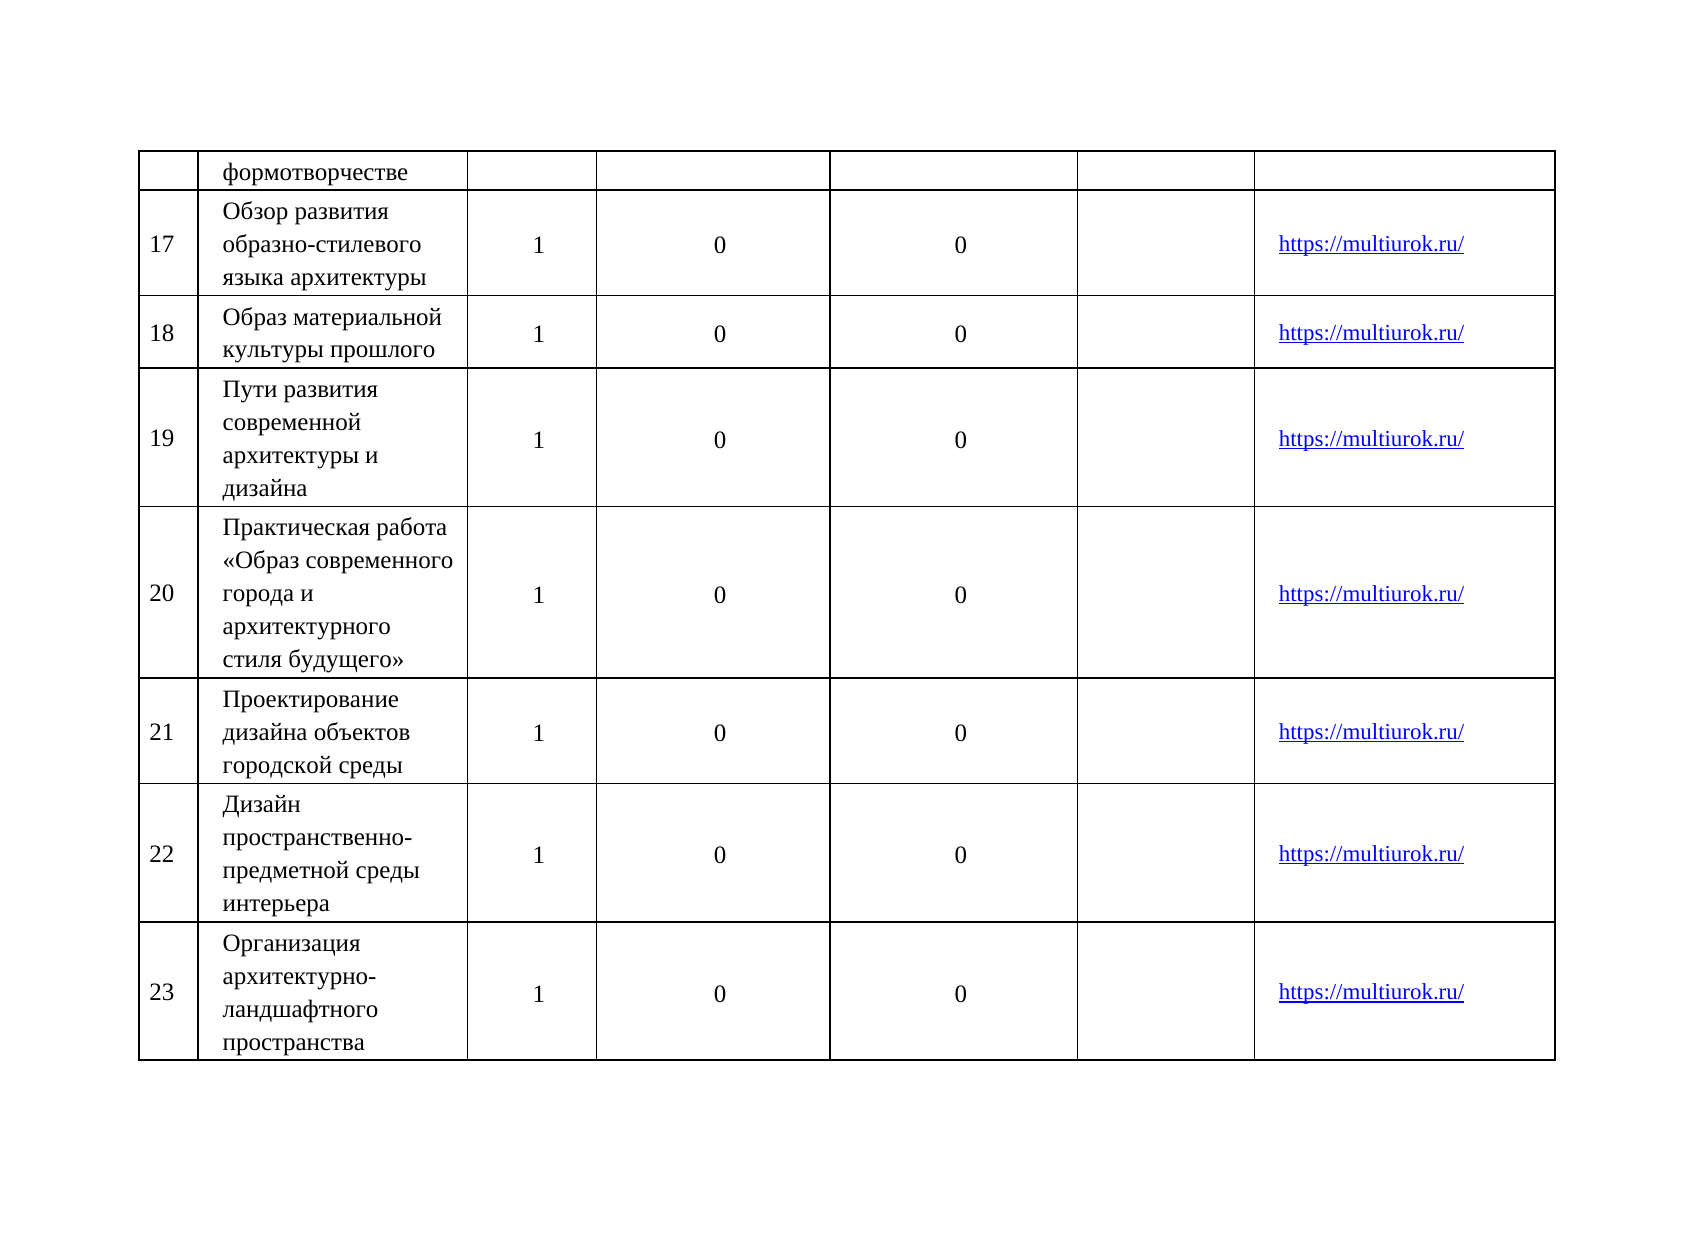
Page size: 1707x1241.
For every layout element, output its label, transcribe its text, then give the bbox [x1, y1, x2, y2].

table_cell 0 [597, 679, 829, 782]
table_cell 0 [831, 191, 1077, 295]
table_cell 1 [468, 679, 596, 782]
table_cell [1078, 923, 1254, 1059]
table_cell 19 [140, 369, 197, 506]
table_cell 0 [831, 507, 1077, 677]
table_cell 1 [468, 296, 596, 367]
table_cell 0 [831, 784, 1077, 921]
table_cell 18 [140, 296, 197, 367]
table_cell 0 [597, 191, 829, 295]
table_cell https://multiurok.ru/ [1255, 784, 1554, 921]
table_cell [1078, 369, 1254, 506]
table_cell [1255, 923, 1554, 1059]
table_cell [1078, 152, 1254, 189]
table_cell https://multiurok.ru/ [1255, 369, 1554, 506]
table_cell [1078, 191, 1254, 295]
table_cell 0 [831, 152, 1077, 189]
table_cell [1078, 296, 1254, 367]
table_cell 0 [597, 507, 829, 677]
table_cell 1 [468, 784, 596, 921]
table_cell Практическая работа «Образ современного города и архитектурного стиля будущего» [199, 507, 467, 677]
table_cell 0 [597, 296, 829, 367]
table_cell 22 [140, 784, 197, 921]
table_cell Организация архитектурно-ландшафтного пространства [199, 923, 467, 1059]
table_cell 0 [597, 152, 829, 189]
table_cell https://multiurok.ru/ [1255, 191, 1554, 295]
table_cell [199, 152, 467, 189]
table_cell 1 [468, 369, 596, 506]
table_cell https://multiurok.ru/ [1255, 296, 1554, 367]
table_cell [1255, 152, 1554, 189]
table_cell 23 [140, 923, 197, 1059]
table_cell 16 [140, 152, 197, 189]
table_cell 0 [831, 296, 1077, 367]
table_cell [1078, 507, 1254, 677]
table_cell 17 [140, 191, 197, 295]
table_cell 1 [468, 923, 596, 1059]
table_cell 21 [140, 679, 197, 782]
table_cell 0 [831, 679, 1077, 782]
table_cell [1078, 679, 1254, 782]
table_cell 0 [831, 923, 1077, 1059]
table_cell 0 [831, 369, 1077, 506]
table_cell https://multiurok.ru/ [1255, 679, 1554, 782]
table_cell Дизайн пространственно-предметной среды интерьера [199, 784, 467, 921]
table_cell Пути развития современной архитектуры и дизайна [199, 369, 467, 506]
table_cell [1078, 784, 1254, 921]
table_cell 1 [468, 152, 596, 189]
table_cell 20 [140, 507, 197, 677]
table_cell 1 [468, 507, 596, 677]
table_cell Проектирование дизайна объектов городской среды [199, 679, 467, 782]
table_cell 1 [468, 191, 596, 295]
table_cell Образ материальной культуры прошлого [199, 296, 467, 367]
table_cell 0 [597, 369, 829, 506]
table_cell Обзор развития образно-стилевого языка архитектуры [199, 191, 467, 295]
table_cell 0 [597, 923, 829, 1059]
table_cell 0 [597, 784, 829, 921]
table_cell https://multiurok.ru/ [1255, 507, 1554, 677]
